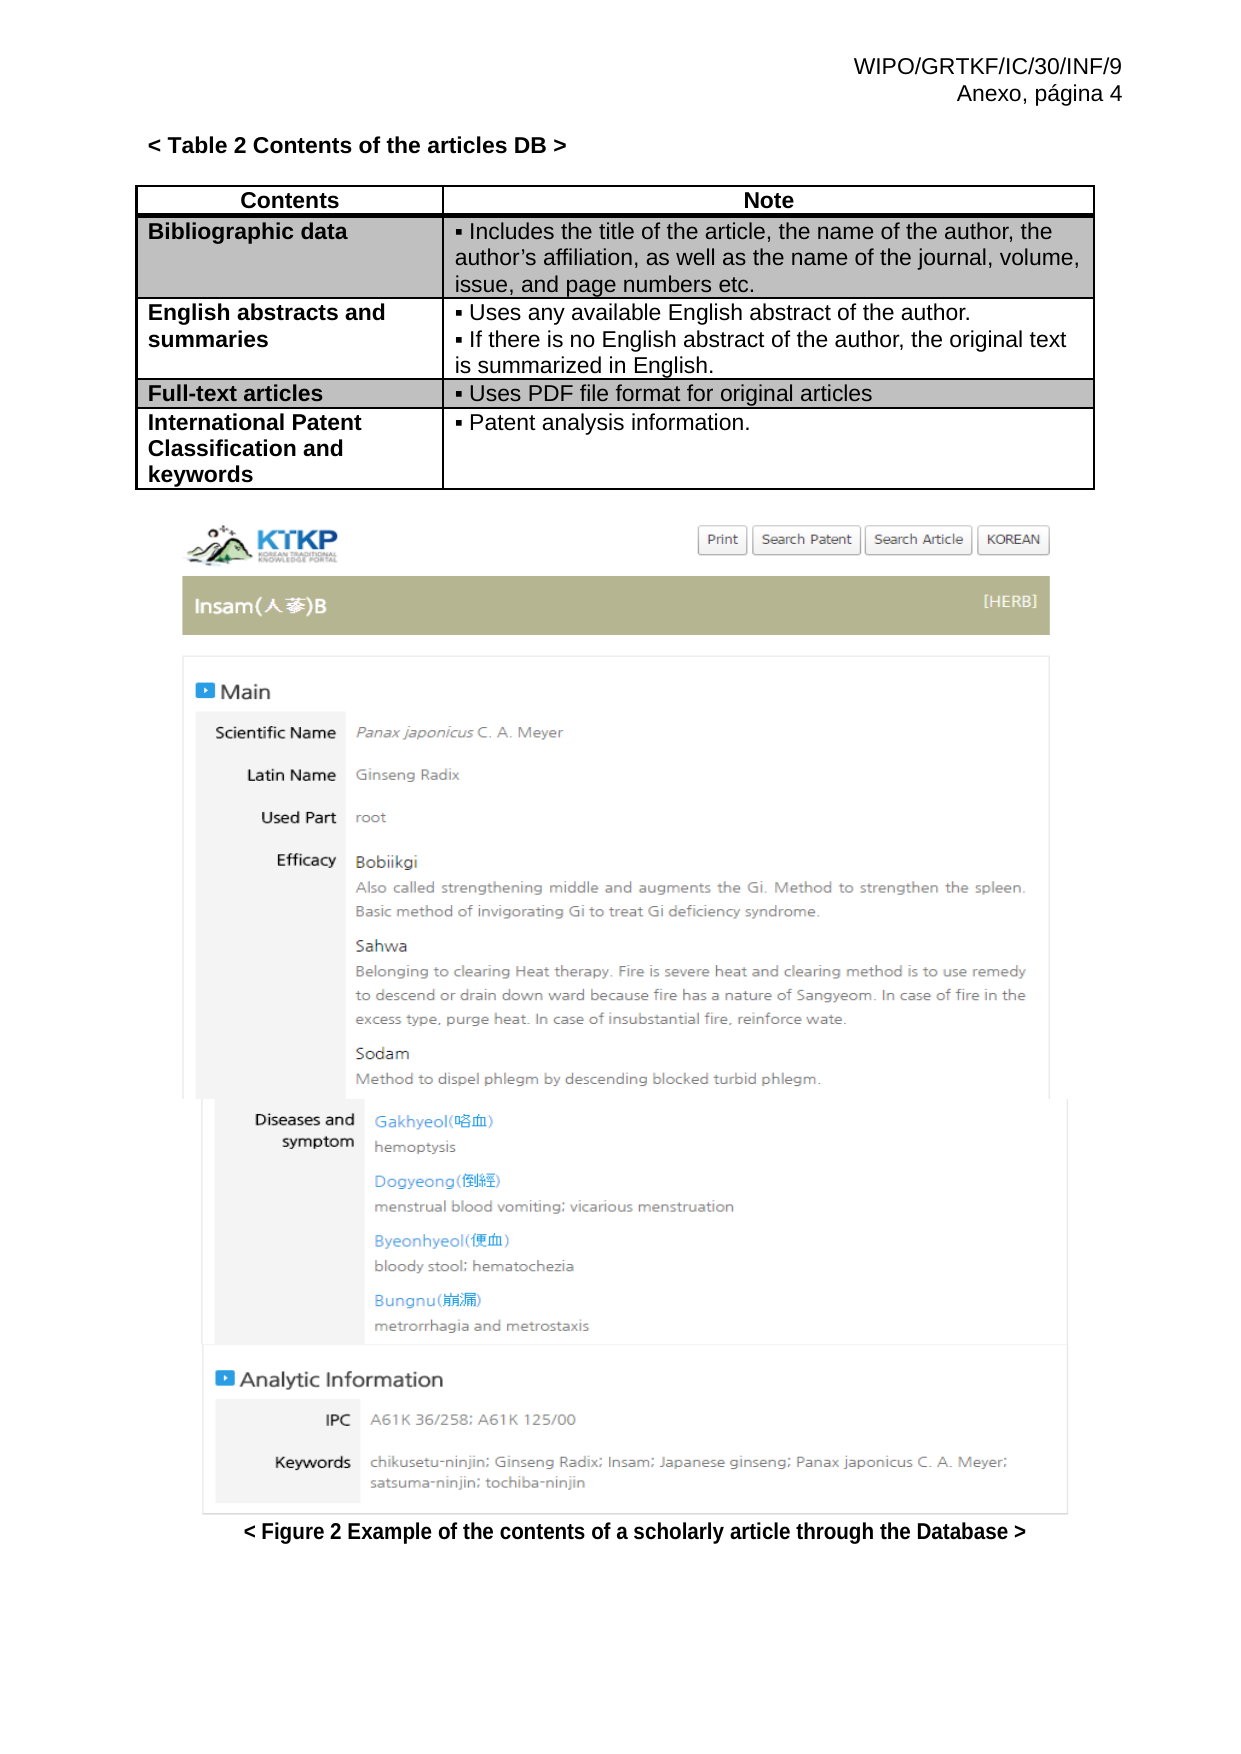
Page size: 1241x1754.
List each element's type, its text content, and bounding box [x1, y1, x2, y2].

text < Table 2 Contents of the articles DB > [148, 132, 1122, 158]
table_header Note [444, 187, 1093, 213]
picture [147, 516, 1102, 1518]
table_cell English abstracts and summaries [138, 299, 442, 378]
table_header Contents [138, 187, 442, 213]
table_cell ▪ Uses PDF file format for original articles [444, 380, 1093, 407]
table_cell Full-text articles [138, 380, 442, 407]
table_cell Bibliographic data [138, 218, 442, 297]
table_cell International Patent Classification and keywords [138, 409, 442, 488]
table_cell ▪ Uses any available English abstract of the author. ▪ If there is no English abstract of the author, the original text is summarized in English. [444, 299, 1093, 378]
table_cell ▪ Includes the title of the article, the name of the author, the author’s affiliation, as well as the name of the journal, volume, issue, and page numbers etc. [444, 218, 1093, 297]
text < Figure 2 Example of the contents of a scholarly article through the Database > [148, 1518, 1122, 1544]
table_cell ▪ Patent analysis information. [444, 409, 1093, 488]
